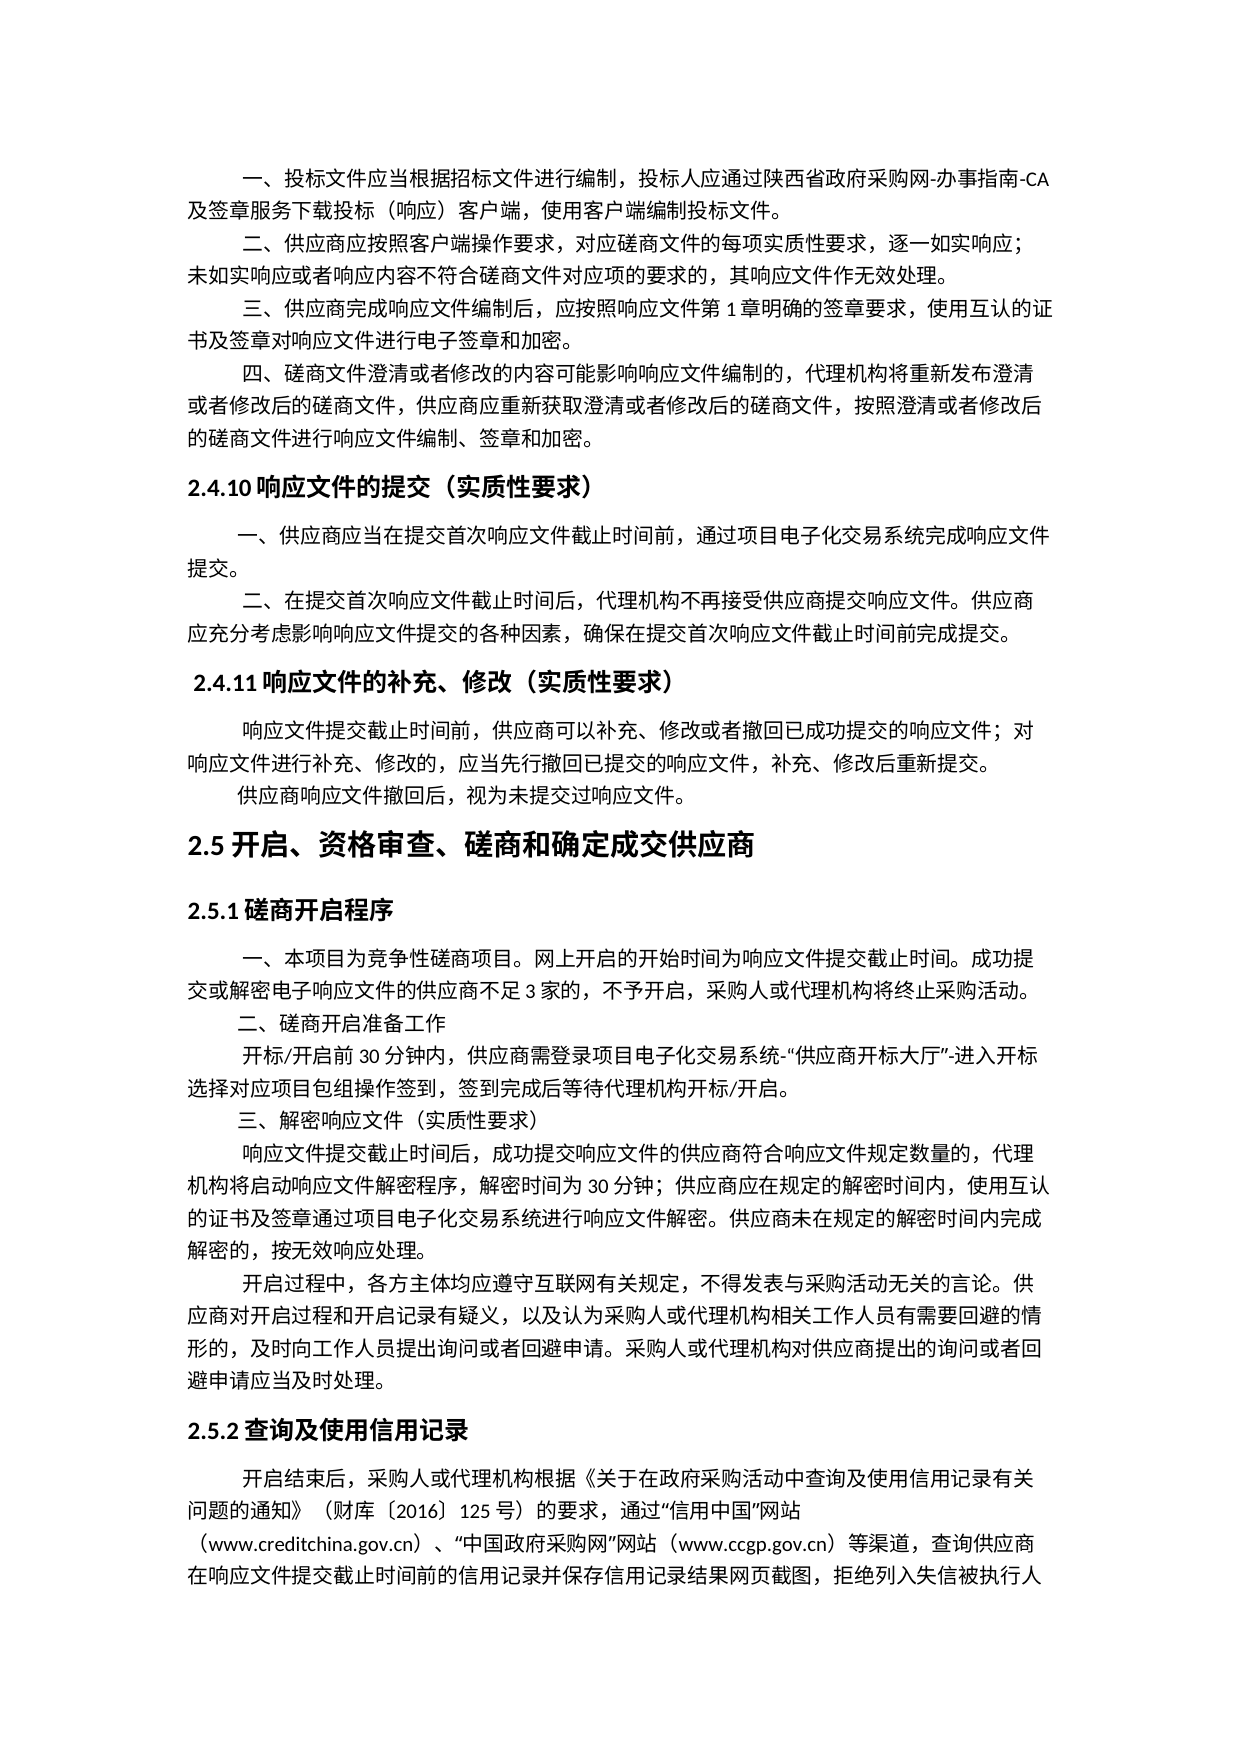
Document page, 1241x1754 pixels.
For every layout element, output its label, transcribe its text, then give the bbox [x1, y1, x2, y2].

text 三、解密响应文件（实质性要求） [187, 1104, 1053, 1137]
text 四、磋商文件澄清或者修改的内容可能影响响应文件编制的，代理机构将重新发布澄清或者修改后的磋商文件，供应商应重新获取澄清或者修改后的磋商文件，按照澄清或者修改后的磋商文件进行响应文件编制、签章和加密。 [187, 357, 1053, 454]
text 三、供应商完成响应文件编制后，应按照响应文件第1章明确的签章要求，使用互认的证书及签章对响应文件进行电子签章和加密。 [187, 292, 1053, 357]
text 一、投标文件应当根据招标文件进行编制，投标人应通过陕西省政府采购网-办事指南-CA及签章服务下载投标（响应）客户端，使用客户端编制投标文件。 [187, 162, 1053, 227]
text 开启过程中，各方主体均应遵守互联网有关规定，不得发表与采购活动无关的言论。供应商对开启过程和开启记录有疑义，以及认为采购人或代理机构相关工作人员有需要回避的情形的，及时向工作人员提出询问或者回避申请。采购人或代理机构对供应商提出的询问或者回避申请应当及时处理。 [187, 1267, 1053, 1397]
text 二、在提交首次响应文件截止时间后，代理机构不再接受供应商提交响应文件。供应商应充分考虑影响响应文件提交的各种因素，确保在提交首次响应文件截止时间前完成提交。 [187, 584, 1053, 649]
text 2.4.11响应文件的补充、修改（实质性要求） [187, 649, 1053, 714]
text 二、供应商应按照客户端操作要求，对应磋商文件的每项实质性要求，逐一如实响应；未如实响应或者响应内容不符合磋商文件对应项的要求的，其响应文件作无效处理。 [187, 227, 1053, 292]
text 2.5.1磋商开启程序 [187, 877, 1053, 942]
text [187, 1462, 1053, 1592]
text 供应商响应文件撤回后，视为未提交过响应文件。 [187, 779, 1053, 812]
text 响应文件提交截止时间前，供应商可以补充、修改或者撤回已成功提交的响应文件；对响应文件进行补充、修改的，应当先行撤回已提交的响应文件，补充、修改后重新提交。 [187, 714, 1053, 779]
text 开标/开启前30分钟内，供应商需登录项目电子化交易系统-“供应商开标大厅”-进入开标选择对应项目包组操作签到，签到完成后等待代理机构开标/开启。 [187, 1039, 1053, 1104]
text 二、磋商开启准备工作 [187, 1007, 1053, 1039]
text 2.5开启、资格审查、磋商和确定成交供应商 [187, 812, 1053, 877]
text 2.4.10响应文件的提交（实质性要求） [187, 454, 1053, 519]
text 一、供应商应当在提交首次响应文件截止时间前，通过项目电子化交易系统完成响应文件提交。 [187, 519, 1053, 584]
text 响应文件提交截止时间后，成功提交响应文件的供应商符合响应文件规定数量的，代理机构将启动响应文件解密程序，解密时间为30分钟；供应商应在规定的解密时间内，使用互认的证书及签章通过项目电子化交易系统进行响应文件解密。供应商未在规定的解密时间内完成解密的，按无效响应处理。 [187, 1137, 1053, 1267]
text 2.5.2查询及使用信用记录 [187, 1397, 1053, 1462]
text 一、本项目为竞争性磋商项目。网上开启的开始时间为响应文件提交截止时间。成功提交或解密电子响应文件的供应商不足3家的，不予开启，采购人或代理机构将终止采购活动。 [187, 942, 1053, 1007]
